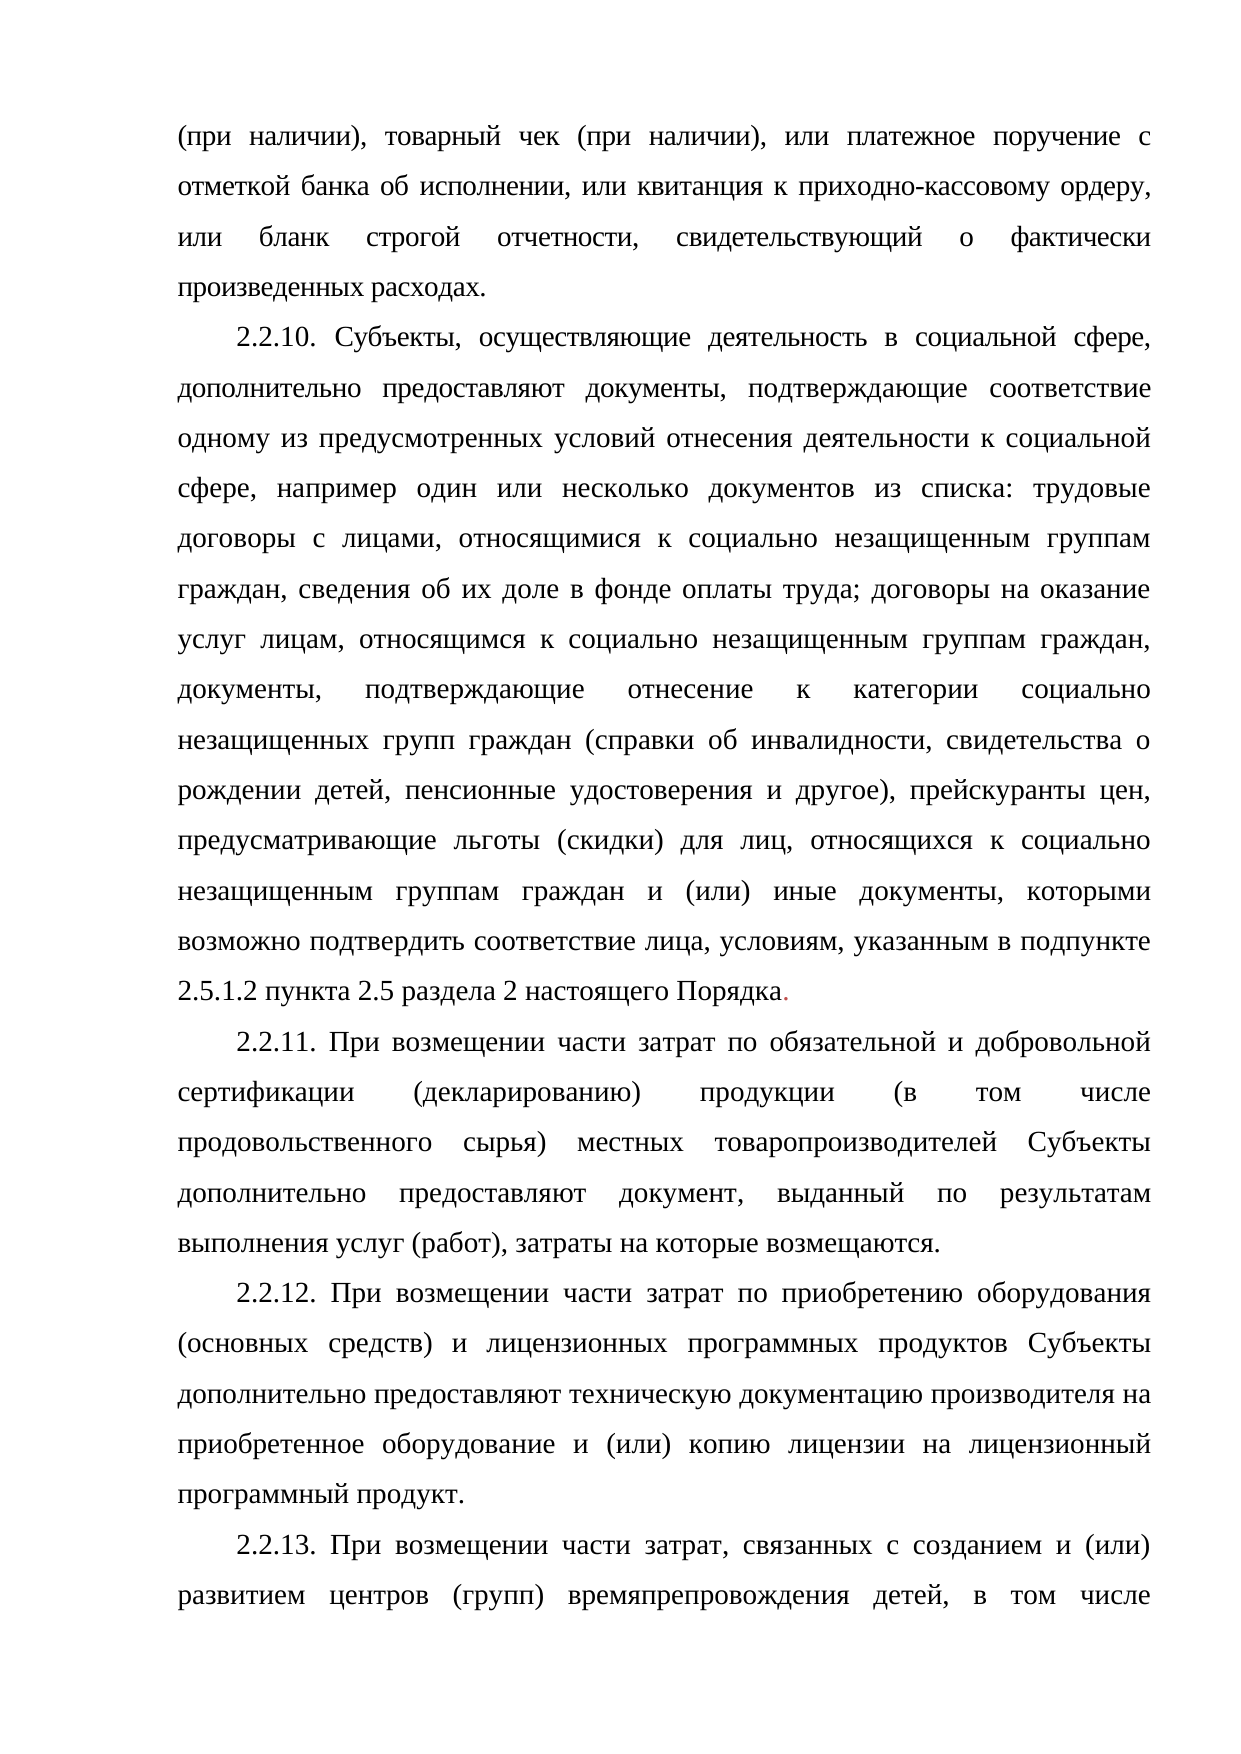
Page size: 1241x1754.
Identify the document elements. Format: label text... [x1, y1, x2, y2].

text 2.2.11. При возмещении части затрат по обязательной и добровольной сертификации (декларированию) продукции (в том числе продовольственного сырья) местных товаропроизводителей Субъекты дополнительно предоставляют документ, выданный по результатам выполнения услуг (работ), затраты на которые возмещаются. [177, 1024, 1152, 1258]
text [177, 118, 1152, 303]
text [177, 1527, 1152, 1611]
text 2.2.10. Субъекты, осуществляющие деятельность в социальной сфере, дополнительно предоставляют документы, подтверждающие соответствие одному из предусмотренных условий отнесения деятельности к социальной сфере, например один или несколько документов из списка: трудовые договоры с лицами, относящимися к социально незащищенным группам граждан, сведения об их доле в фонде оплаты труда; договоры на оказание услуг лицам, относящимся к социально незащищенным группам граждан, документы, подтверждающие отнесение к категории социально незащищенных групп граждан (справки об инвалидности, свидетельства о рождении детей, пенсионные удостоверения и другое), прейскуранты цен, предусматривающие льготы (скидки) для лиц, относящихся к социально незащищенным группам граждан и (или) иные документы, которыми возможно подтвердить соответствие лица, условиям, указанным в подпункте 2.5.1.2 пункта 2.5 раздела 2 настоящего Порядка. [177, 319, 1152, 1007]
text 2.2.12. При возмещении части затрат по приобретению оборудования (основных средств) и лицензионных программных продуктов Субъекты дополнительно предоставляют техническую документацию производителя на приобретенное оборудование и (или) копию лицензии на лицензионный программный продукт. [177, 1275, 1152, 1510]
